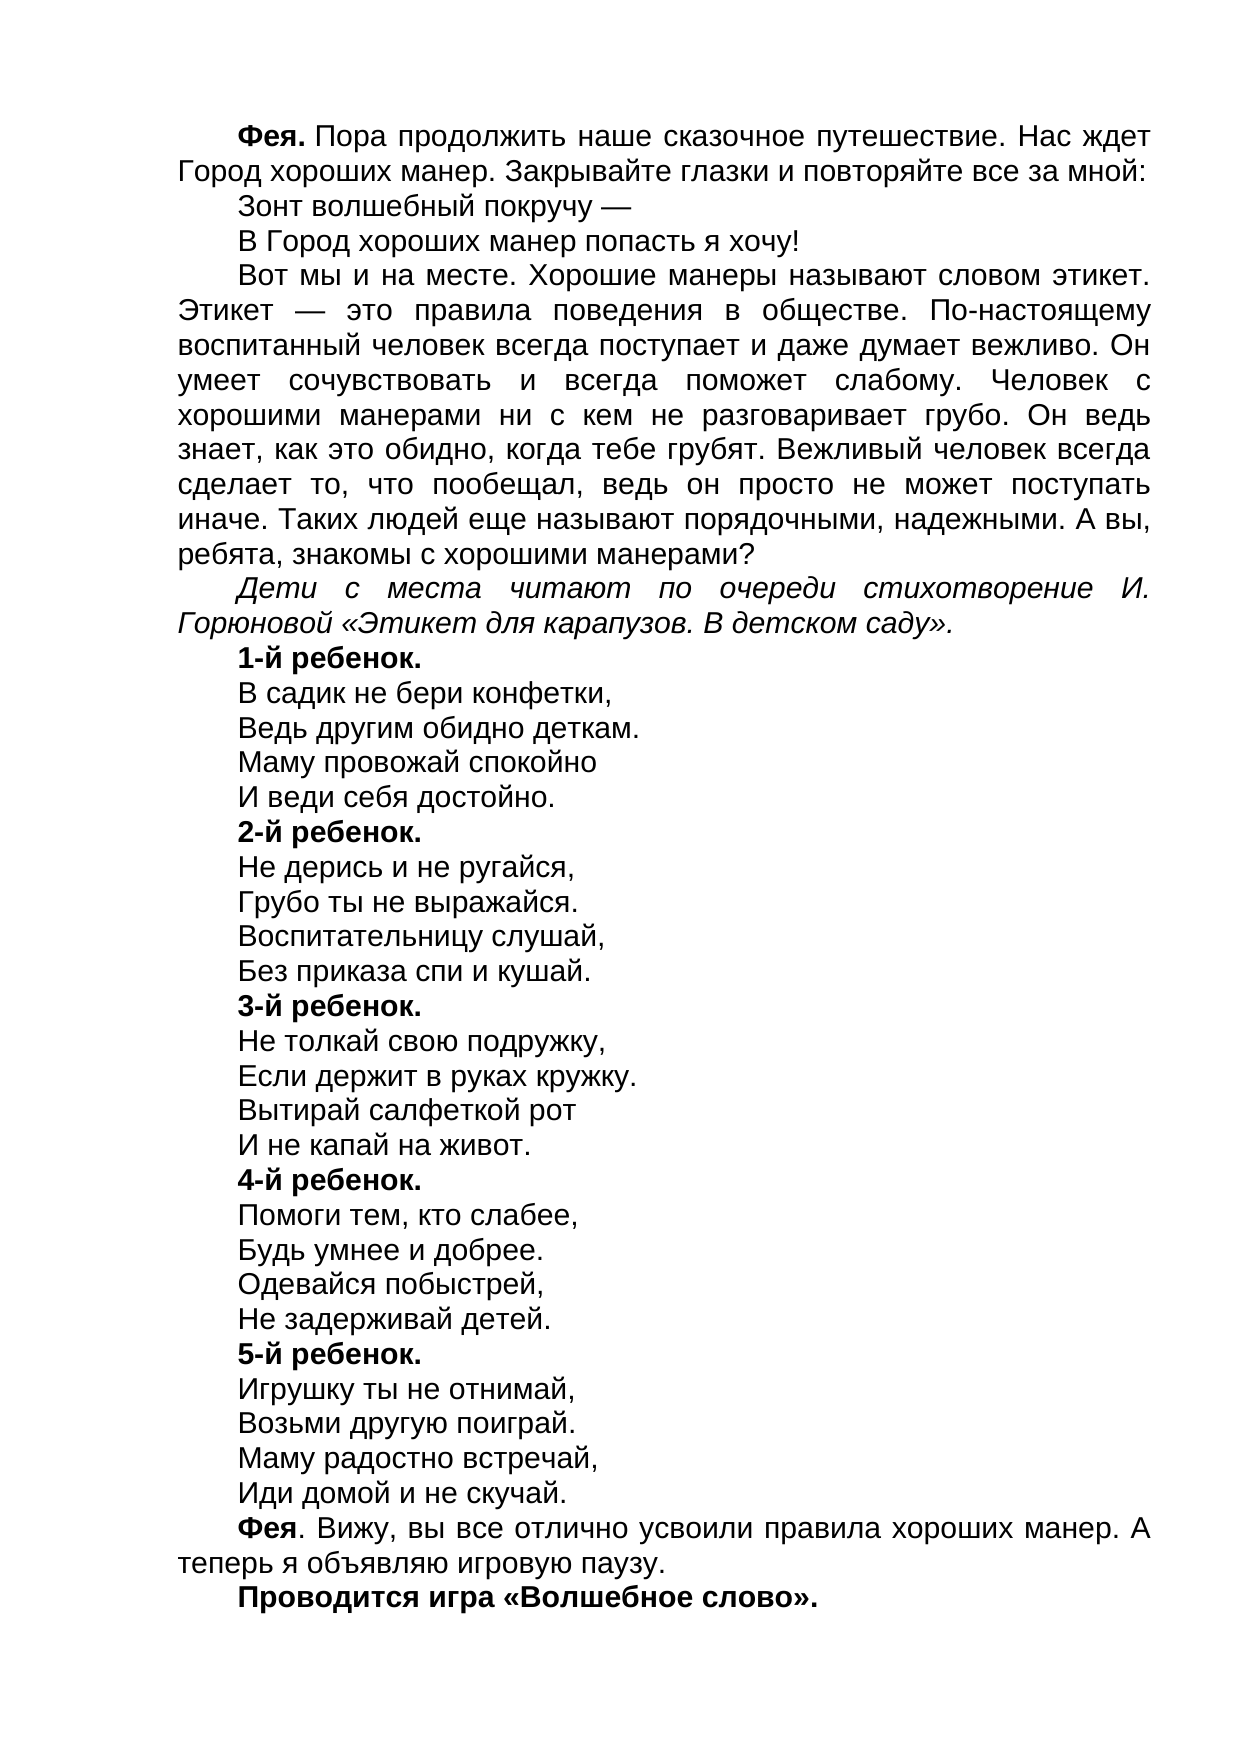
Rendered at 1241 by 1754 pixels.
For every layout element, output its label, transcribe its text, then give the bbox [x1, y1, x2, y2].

text 2-й ребенок. [177, 814, 1152, 849]
text Одевайся побыстрей, [177, 1266, 1152, 1301]
text И веди себя достойно. [177, 779, 1152, 814]
text Без приказа спи и кушай. [177, 953, 1152, 988]
text Будь умнее и добрее. [177, 1231, 1152, 1266]
text Не толкай свою подружку, [177, 1023, 1152, 1057]
text Грубо ты не выражайся. [177, 883, 1152, 918]
text Помоги тем, кто слабее, [177, 1197, 1152, 1231]
text И не капай на живот. [177, 1127, 1152, 1162]
text Воспитательницу слушай, [177, 918, 1152, 953]
text Не дерись и не ругайся, [177, 849, 1152, 883]
text Не задерживай детей. [177, 1301, 1152, 1336]
text Игрушку ты не отнимай, [177, 1371, 1152, 1405]
text Фея. Вижу, вы все отлично усвоили правила хороших манер. А теперь я объявляю игровую паузу. [177, 1510, 1152, 1579]
text 1-й ребенок. [177, 640, 1152, 675]
text Если держит в руках кружку. [177, 1057, 1152, 1092]
text Вот мы и на месте. Хорошие манеры называют словом этикет. Этикет — это правила поведения в обществе. По-настоящему воспитанный человек всегда поступает и даже думает вежливо. Он умеет сочувствовать и всегда поможет слабому. Человек с хорошими манерами ни с кем не разговаривает грубо. Он ведь знает, как это обидно, когда тебе грубят. Вежливый человек всегда сделает то, что пообещал, ведь он просто не может поступать иначе. Таких людей еще называют порядочными, надежными. А вы, ребята, знакомы с хорошими манерами? [177, 257, 1152, 570]
text В Город хороших манер попасть я хочу! [177, 222, 1152, 257]
text Дети с места читают по очереди стихотворение И. Горюновой «Этикет для карапузов. В детском саду». [177, 570, 1152, 640]
text В садик не бери конфетки, [177, 675, 1152, 709]
text Фея. Пора продолжить наше сказочное путешествие. Нас ждет Город хороших манер. Закрывайте глазки и повторяйте все за мной: [177, 118, 1152, 188]
text Маму радостно встречай, [177, 1440, 1152, 1475]
text 5-й ребенок. [177, 1336, 1152, 1371]
text Маму провожай спокойно [177, 744, 1152, 779]
text Вытирай салфеткой рот [177, 1092, 1152, 1127]
text 4-й ребенок. [177, 1162, 1152, 1197]
text Иди домой и не скучай. [177, 1475, 1152, 1510]
text 3-й ребенок. [177, 988, 1152, 1023]
text Ведь другим обидно деткам. [177, 709, 1152, 744]
text Проводится игра «Волшебное слово». [177, 1579, 1152, 1614]
text Зонт волшебный покручу — [177, 188, 1152, 222]
text Возьми другую поиграй. [177, 1405, 1152, 1440]
